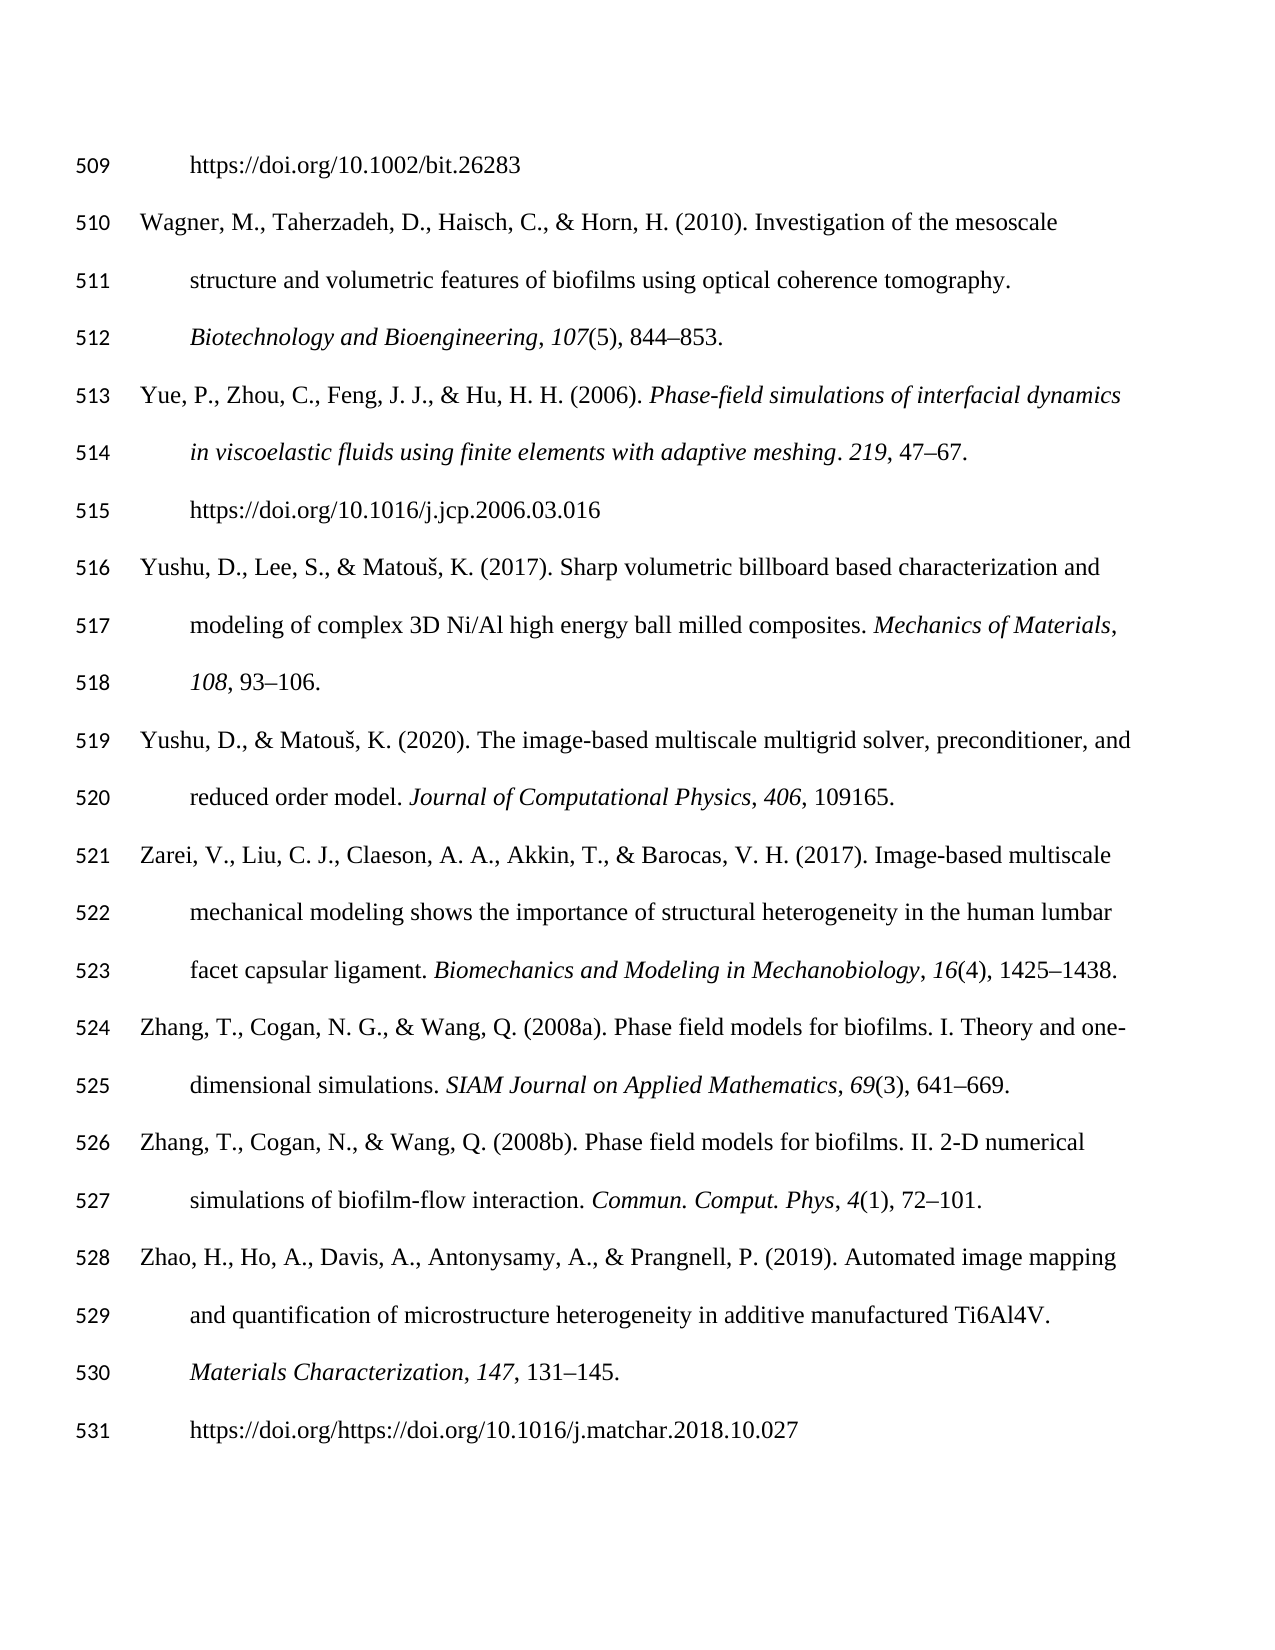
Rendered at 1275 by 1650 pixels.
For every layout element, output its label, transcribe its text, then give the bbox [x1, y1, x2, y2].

text Zarei, V., Liu, C. J., Claeson, A. A., Akkin, T., & Barocas, V. H. (2017). Image-based multiscale mechanical modeling shows the importance of structural heterogeneity in the human lumbar facet capsular ligament. Biomechanics and Modeling in Mechanobiology, 16(4), 1425–1438. [139, 840, 1136, 984]
text Zhao, H., Ho, A., Davis, A., Antonysamy, A., & Prangnell, P. (2019). Automated image mapping and quantification of microstructure heterogeneity in additive manufactured Ti6Al4V. Materials Characterization, 147, 131–145. https://doi.org/https://doi.org/10.1016/j.matchar.2018.10.027 [139, 1242, 1136, 1444]
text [139, 150, 1136, 179]
text Yue, P., Zhou, C., Feng, J. J., & Hu, H. H. (2006). Phase-field simulations of interfacial dynamics in viscoelastic fluids using finite elements with adaptive meshing. 219, 47–67. https://doi.org/10.1016/j.jcp.2006.03.016 [139, 380, 1136, 524]
text Yushu, D., Lee, S., & Matouš, K. (2017). Sharp volumetric billboard based characterization and modeling of complex 3D Ni/Al high energy ball milled composites. Mechanics of Materials, 108, 93–106. [139, 552, 1136, 696]
text Zhang, T., Cogan, N., & Wang, Q. (2008b). Phase field models for biofilms. II. 2-D numerical simulations of biofilm-flow interaction. Commun. Comput. Phys, 4(1), 72–101. [139, 1127, 1136, 1214]
text Wagner, M., Taherzadeh, D., Haisch, C., & Horn, H. (2010). Investigation of the mesoscale structure and volumetric features of biofilms using optical coherence tomography. Biotechnology and Bioengineering, 107(5), 844–853. [139, 207, 1136, 351]
text Yushu, D., & Matouš, K. (2020). The image-based multiscale multigrid solver, preconditioner, and reduced order model. Journal of Computational Physics, 406, 109165. [139, 725, 1136, 811]
text Zhang, T., Cogan, N. G., & Wang, Q. (2008a). Phase field models for biofilms. I. Theory and one-dimensional simulations. SIAM Journal on Applied Mathematics, 69(3), 641–669. [139, 1012, 1136, 1099]
